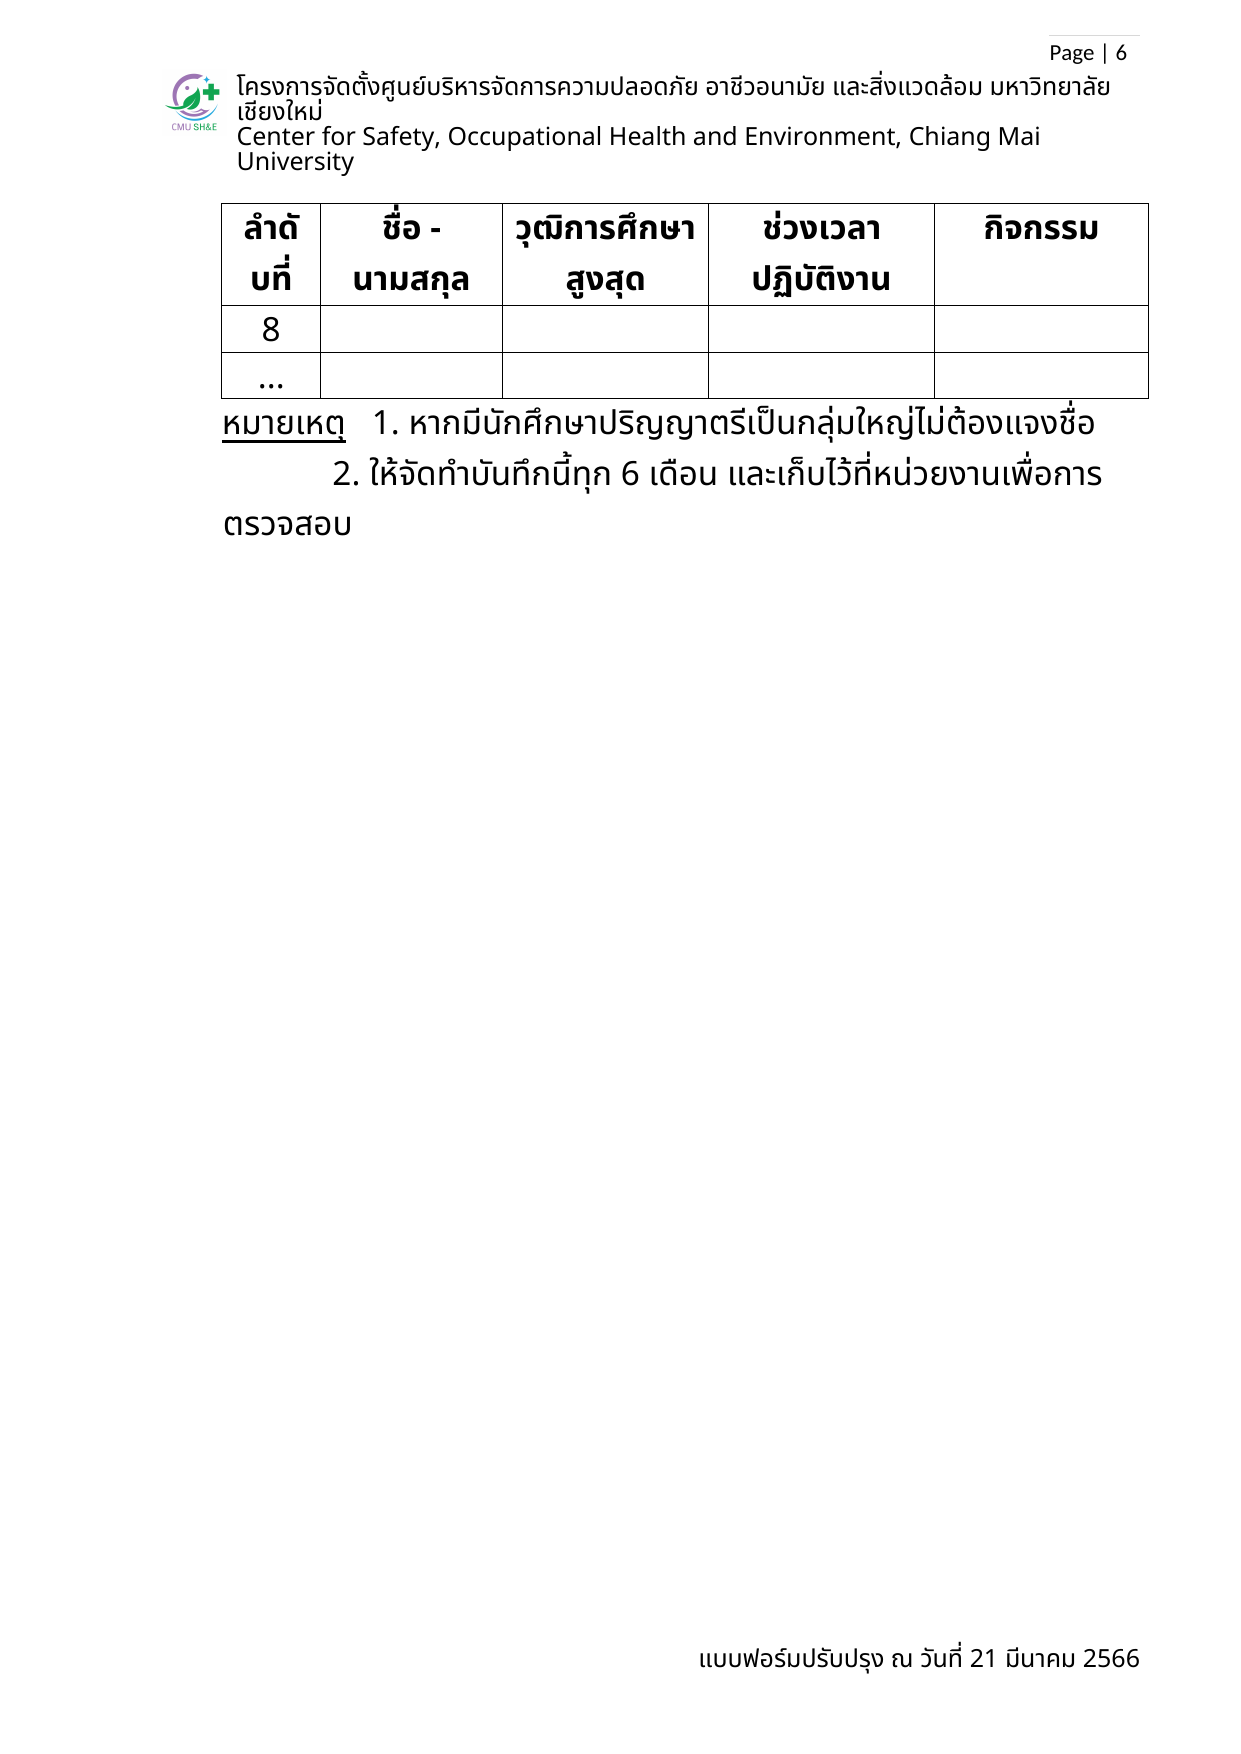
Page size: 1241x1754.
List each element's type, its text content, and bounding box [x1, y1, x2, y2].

table_cell [503, 353, 708, 398]
text 2. ให้จัดทำบันทึกนี้ทุก 6 เดือน และเก็บไว้ที่หน่วยงานเพื่อการตรวจสอบ [223, 450, 1140, 551]
table_cell [935, 353, 1148, 398]
table_cell 8 [222, 306, 320, 352]
table_header วุฒิการศึกษาสูงสุด [503, 204, 708, 305]
table_cell [503, 306, 708, 352]
table_cell [709, 306, 934, 352]
table_header กิจกรรม [935, 204, 1148, 305]
table_header ชื่อ - นามสกุล [321, 204, 502, 305]
table_cell [321, 306, 502, 352]
table_header ลำดับที่ [222, 204, 320, 305]
table_cell [935, 306, 1148, 352]
table_cell ... [222, 353, 320, 398]
table_cell [321, 353, 502, 398]
table_cell [709, 353, 934, 398]
picture [161, 69, 227, 136]
text หมายเหตุ 1. หากมีนักศึกษาปริญญาตรีเป็นกลุ่มใหญ่ไม่ต้องแจงชื่อ [222, 399, 1140, 450]
table_header ช่วงเวลาปฏิบัติงาน [709, 204, 934, 305]
